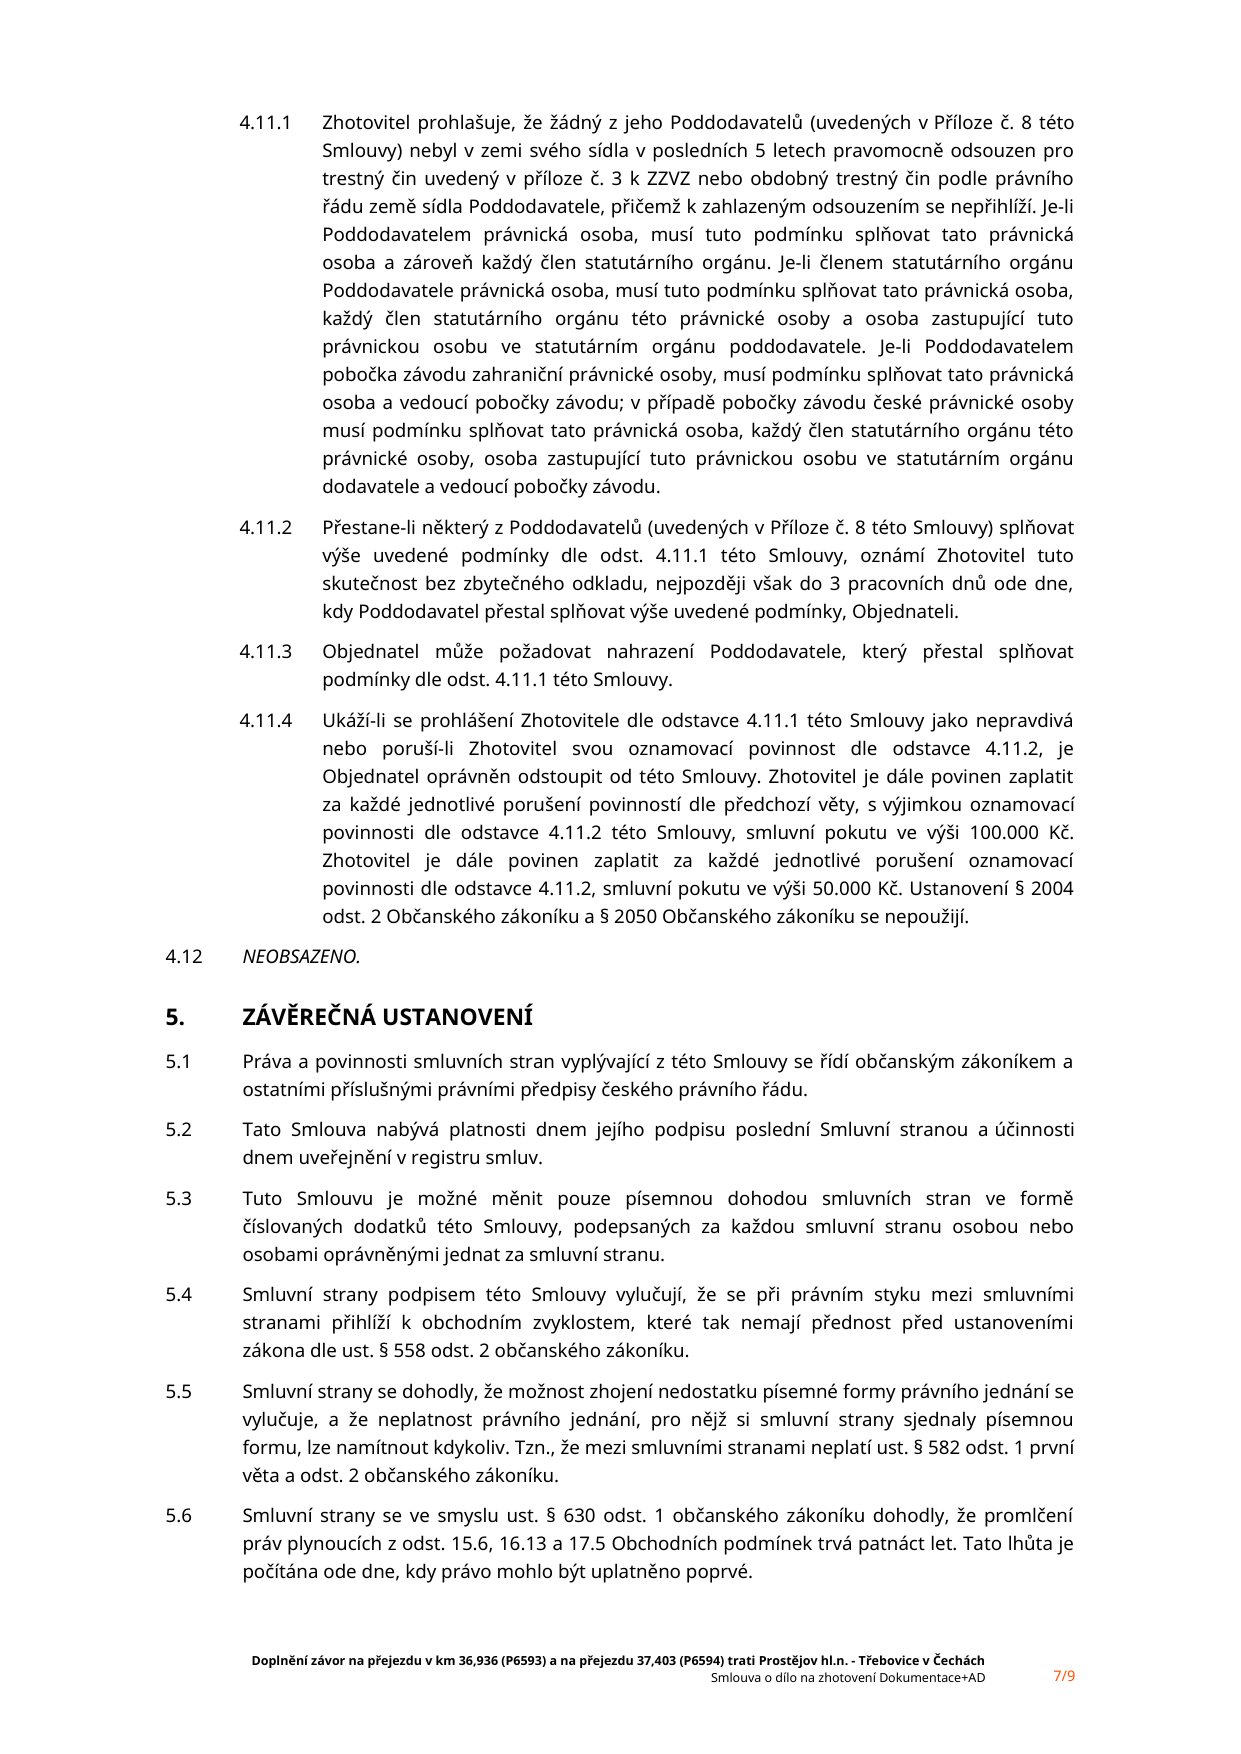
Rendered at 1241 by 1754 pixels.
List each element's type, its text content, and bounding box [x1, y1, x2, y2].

list Objednatel může požadovat nahrazení Poddodavatele, který přestal splňovat podmínky dle odst. 4.11.1 této Smlouvy. [239, 639, 1075, 692]
list Zhotovitel prohlašuje, že žádný z jeho Poddodavatelů (uvedených v Příloze č. 8 této Smlouvy) nebyl v zemi svého sídla v posledních 5 letech pravomocně odsouzen pro trestný čin uvedený v příloze č. 3 k ZZVZ nebo obdobný trestný čin podle právního řádu země sídla Poddodavatele, přičemž k zahlazeným odsouzením se nepřihlíží. Je-li Poddodavatelem právnická osoba, musí tuto podmínku splňovat tato právnická osoba a zároveň každý člen statutárního orgánu. Je-li členem statutárního orgánu Poddodavatele právnická osoba, musí tuto podmínku splňovat tato právnická osoba, každý člen statutárního orgánu této právnické osoby a osoba zastupující tuto právnickou osobu ve statutárním orgánu poddodavatele. Je-li Poddodavatelem pobočka závodu zahraniční právnické osoby, musí podmínku splňovat tato právnická osoba a vedoucí pobočky závodu; v případě pobočky závodu české právnické osoby musí podmínku splňovat tato právnická osoba, každý člen statutárního orgánu této právnické osoby, osoba zastupující tuto právnickou osobu ve statutárním orgánu dodavatele a vedoucí pobočky závodu. [239, 109, 1075, 499]
text Smluvní strany se dohodly, že možnost zhojení nedostatku písemné formy právního jednání se vylučuje, a že neplatnost právního jednání, pro nějž si smluvní strany sjednaly písemnou formu, lze namítnout kdykoliv. Tzn., že mezi smluvními stranami neplatí ust. § 582 odst. 1 první věta a odst. 2 občanského zákoníku. [165, 1378, 1075, 1488]
list NEOBSAZENO. [165, 944, 1075, 969]
text ZÁVĚREČNÁ USTANOVENÍ [165, 1001, 1075, 1032]
text Práva a povinnosti smluvních stran vyplývající z této Smlouvy se řídí občanským zákoníkem a ostatními příslušnými právními předpisy českého právního řádu. [165, 1048, 1075, 1101]
text Smluvní strany podpisem této Smlouvy vylučují, že se při právním styku mezi smluvními stranami přihlíží k obchodním zvyklostem, které tak nemají přednost před ustanoveními zákona dle ust. § 558 odst. 2 občanského zákoníku. [165, 1282, 1075, 1363]
text Tato Smlouva nabývá platnosti dnem jejího podpisu poslední Smluvní stranou a účinnosti dnem uveřejnění v registru smluv. [165, 1116, 1075, 1170]
list Ukáží-li se prohlášení Zhotovitele dle odstavce 4.11.1 této Smlouvy jako nepravdivá nebo poruší-li Zhotovitel svou oznamovací povinnost dle odstavce 4.11.2, je Objednatel oprávněn odstoupit od této Smlouvy. Zhotovitel je dále povinen zaplatit za každé jednotlivé porušení povinností dle předchozí věty, s výjimkou oznamovací povinnosti dle odstavce 4.11.2 této Smlouvy, smluvní pokutu ve výši 100.000 Kč. Zhotovitel je dále povinen zaplatit za každé jednotlivé porušení oznamovací povinnosti dle odstavce 4.11.2, smluvní pokutu ve výši 50.000 Kč. Ustanovení § 2004 odst. 2 Občanského zákoníku a § 2050 Občanského zákoníku se nepoužijí. [239, 707, 1075, 929]
text Tuto Smlouvu je možné měnit pouze písemnou dohodou smluvních stran ve formě číslovaných dodatků této Smlouvy, podepsaných za každou smluvní stranu osobou nebo osobami oprávněnými jednat za smluvní stranu. [165, 1185, 1075, 1267]
list Přestane-li některý z Poddodavatelů (uvedených v Příloze č. 8 této Smlouvy) splňovat výše uvedené podmínky dle odst. 4.11.1 této Smlouvy, oznámí Zhotovitel tuto skutečnost bez zbytečného odkladu, nejpozději však do 3 pracovních dnů ode dne, kdy Poddodavatel přestal splňovat výše uvedené podmínky, Objednateli. [239, 514, 1075, 624]
text Smluvní strany se ve smyslu ust. § 630 odst. 1 občanského zákoníku dohodly, že promlčení práv plynoucích z odst. 15.6, 16.13 a 17.5 Obchodních podmínek trvá patnáct let. Tato lhůta je počítána ode dne, kdy právo mohlo být uplatněno poprvé. [165, 1503, 1075, 1584]
